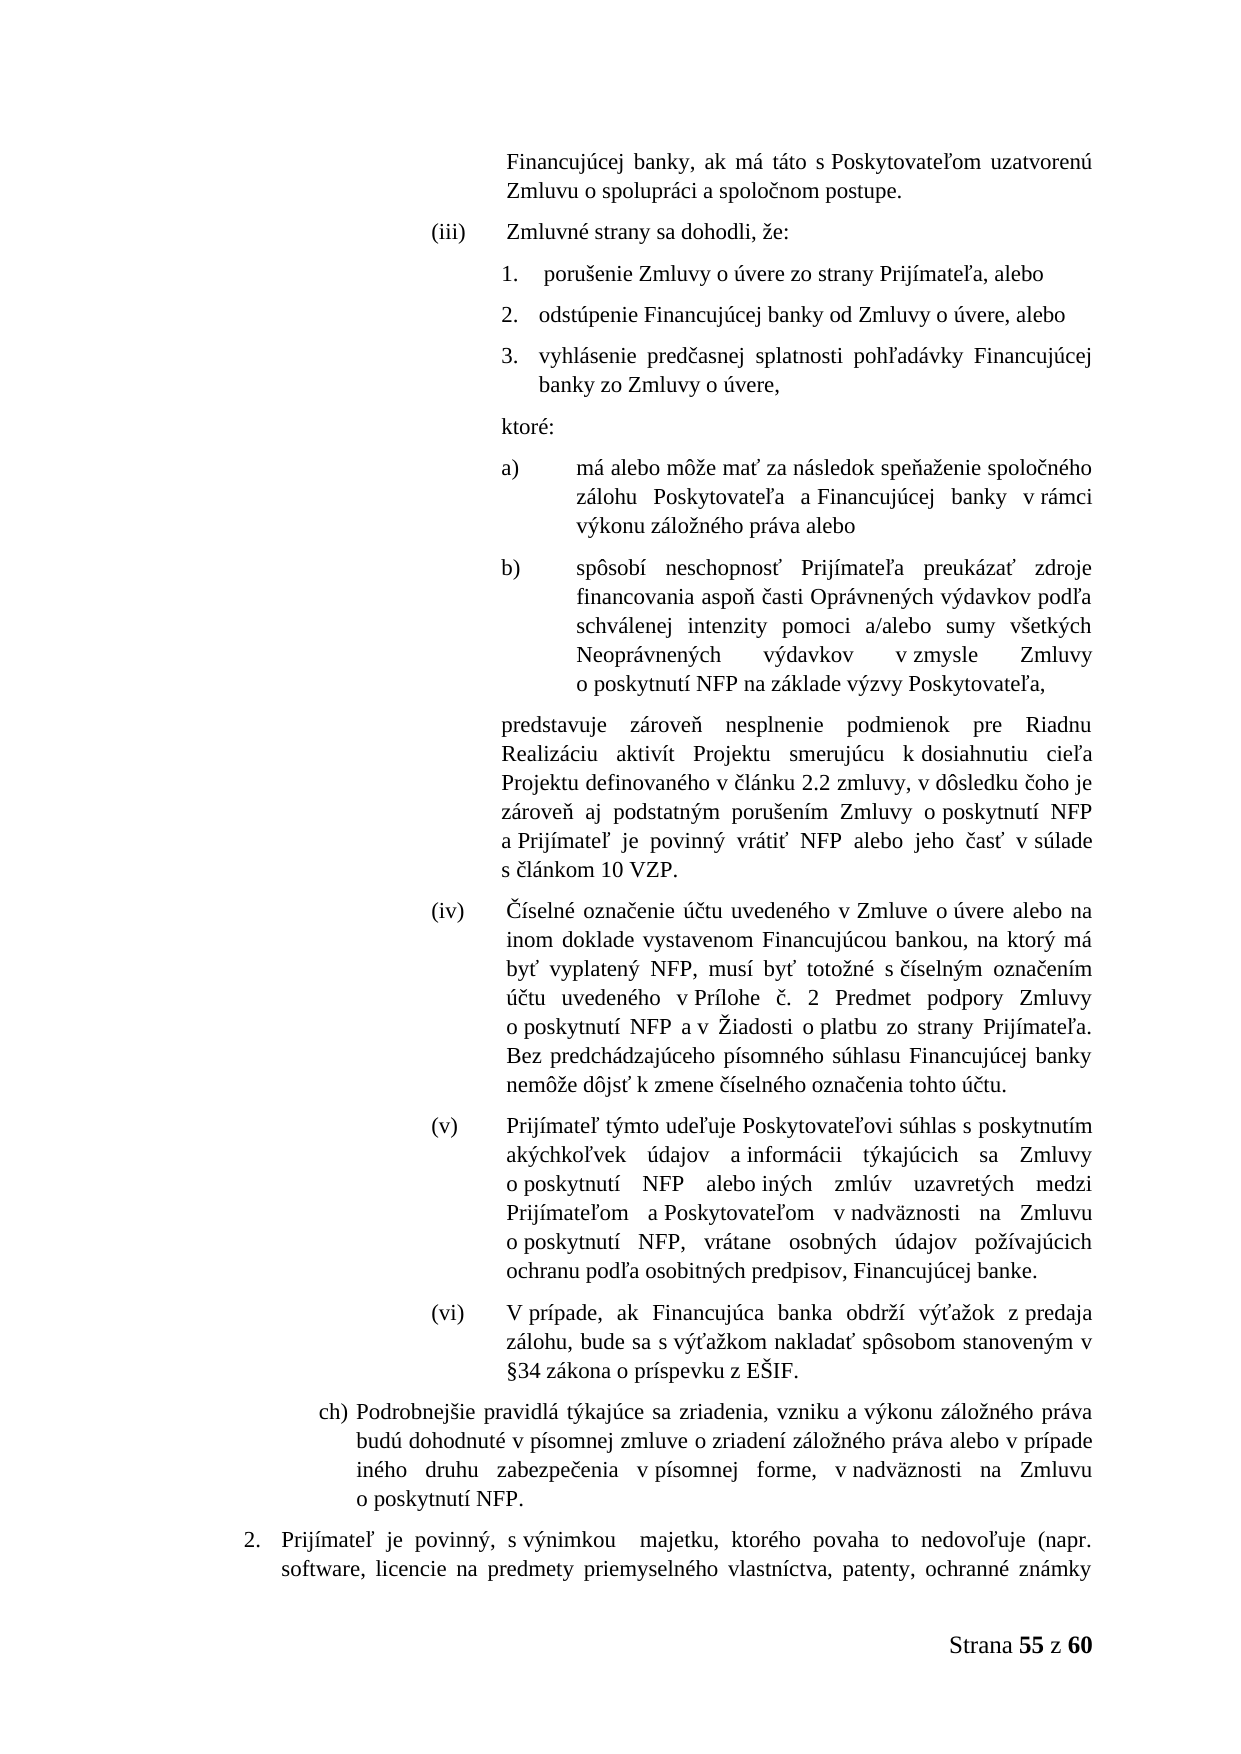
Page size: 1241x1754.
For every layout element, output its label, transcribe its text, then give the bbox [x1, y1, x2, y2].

list Číselné označenie účtu uvedeného v Zmluve o úvere alebo na inom doklade vystavenom Financujúcou bankou, na ktorý má byť vyplatený NFP, musí byť totožné s číselným označením účtu uvedeného v Prílohe č. 2 Predmet podpory Zmluvy o poskytnutí NFP a v Žiadosti o platbu zo strany Prijímateľa. Bez predchádzajúceho písomného súhlasu Financujúcej banky nemôže dôjsť k zmene číselného označenia tohto účtu. [431, 897, 1092, 1097]
list vyhlásenie predčasnej splatnosti pohľadávky Financujúcej banky zo Zmluvy o úvere, [501, 342, 1092, 398]
list Prijímateľ týmto udeľuje Poskytovateľovi súhlas s poskytnutím akýchkoľvek údajov a informácii týkajúcich sa Zmluvy o poskytnutí NFP alebo iných zmlúv uzavretých medzi Prijímateľom a Poskytovateľom v nadväznosti na Zmluvu o poskytnutí NFP, vrátane osobných údajov požívajúcich ochranu podľa osobitných predpisov, Financujúcej banke. [431, 1112, 1092, 1284]
list odstúpenie Financujúcej banky od Zmluvy o úvere, alebo [501, 301, 1092, 327]
text predstavuje zároveň nesplnenie podmienok pre Riadnu Realizáciu aktivít Projektu smerujúcu k dosiahnutiu cieľa Projektu definovaného v článku 2.2 zmluvy, v dôsledku čoho je zároveň aj podstatným porušením Zmluvy o poskytnutí NFP a Prijímateľ je povinný vrátiť NFP alebo jeho časť v súlade s článkom 10 VZP. [501, 711, 1092, 882]
text ktoré: [427, 413, 1092, 439]
text ch) Podrobnejšie pravidlá týkajúce sa zriadenia, vzniku a výkonu záložného práva budú dohodnuté v písomnej zmluve o zriadení záložného práva alebo v prípade iného druhu zabezpečenia v písomnej forme, v nadväznosti na Zmluvu o poskytnutí NFP. [319, 1398, 1092, 1511]
list Zmluvné strany sa dohodli, že: [431, 218, 1092, 244]
text 1. porušenie Zmluvy o úvere zo strany Prijímateľa, alebo [501, 259, 1092, 286]
list má alebo môže mať za následok speňaženie spoločného zálohu Poskytovateľa a Financujúcej banky v rámci výkonu záložného práva alebo [501, 454, 1092, 539]
list spôsobí neschopnosť Prijímateľa preukázať zdroje financovania aspoň časti Oprávnených výdavkov podľa schválenej intenzity pomoci a/alebo sumy všetkých Neoprávnených výdavkov v zmysle Zmluvy o poskytnutí NFP na základe výzvy Poskytovateľa, [501, 554, 1092, 696]
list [244, 1526, 1092, 1582]
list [431, 148, 1092, 203]
list V prípade, ak Financujúca banka obdrží výťažok z predaja zálohu, bude sa s výťažkom nakladať spôsobom stanoveným v §34 zákona o príspevku z EŠIF. [431, 1299, 1092, 1383]
